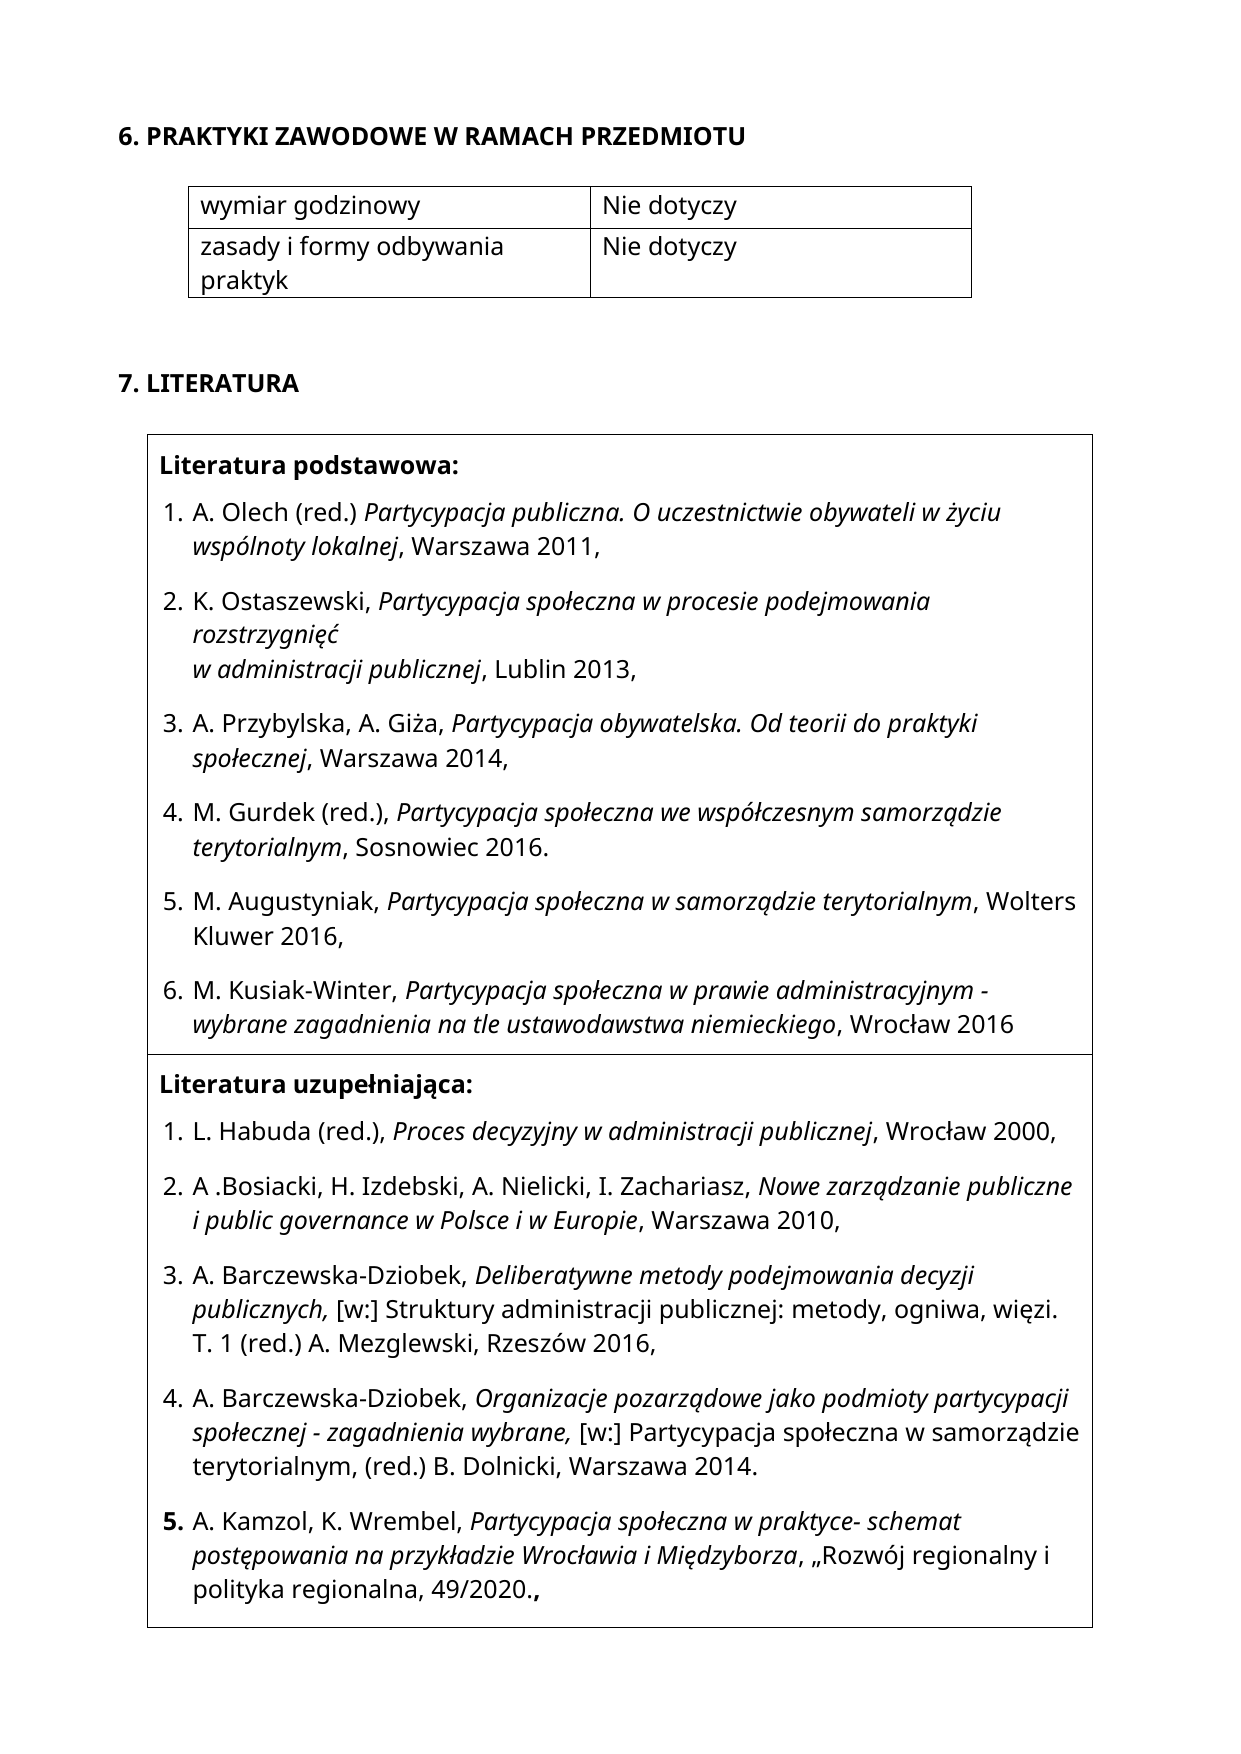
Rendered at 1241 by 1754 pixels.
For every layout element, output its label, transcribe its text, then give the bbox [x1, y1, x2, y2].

table_cell Nie dotyczy [591, 229, 971, 297]
table_cell zasady i formy odbywania praktyk [189, 229, 590, 297]
text 7. LITERATURA [118, 366, 1122, 400]
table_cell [148, 1055, 1092, 1627]
text 6. PRAKTYKI ZAWODOWE W RAMACH PRZEDMIOTU [118, 118, 1122, 152]
table_header Literatura podstawowa: A. Olech (red.) Partycypacja publiczna. O uczestnictwie obywateli w życiu wspólnoty lokalnej, Warszawa 2011, K. Ostaszewski, Partycypacja społeczna w procesie podejmowania rozstrzygnięć w administracji publicznej, Lublin 2013, A. Przybylska, A. Giża, Partycypacja obywatelska. Od teorii do praktyki społecznej, Warszawa 2014, M. Gurdek (red.), Partycypacja społeczna we współczesnym samorządzie terytorialnym, Sosnowiec 2016. M. Augustyniak, Partycypacja społeczna w samorządzie terytorialnym, Wolters Kluwer 2016, M. Kusiak-Winter, Partycypacja społeczna w prawie administracyjnym - wybrane zagadnienia na tle ustawodawstwa niemieckiego, Wrocław 2016 [148, 435, 1092, 1054]
table_header Nie dotyczy [591, 187, 971, 228]
table_header wymiar godzinowy [189, 187, 590, 228]
